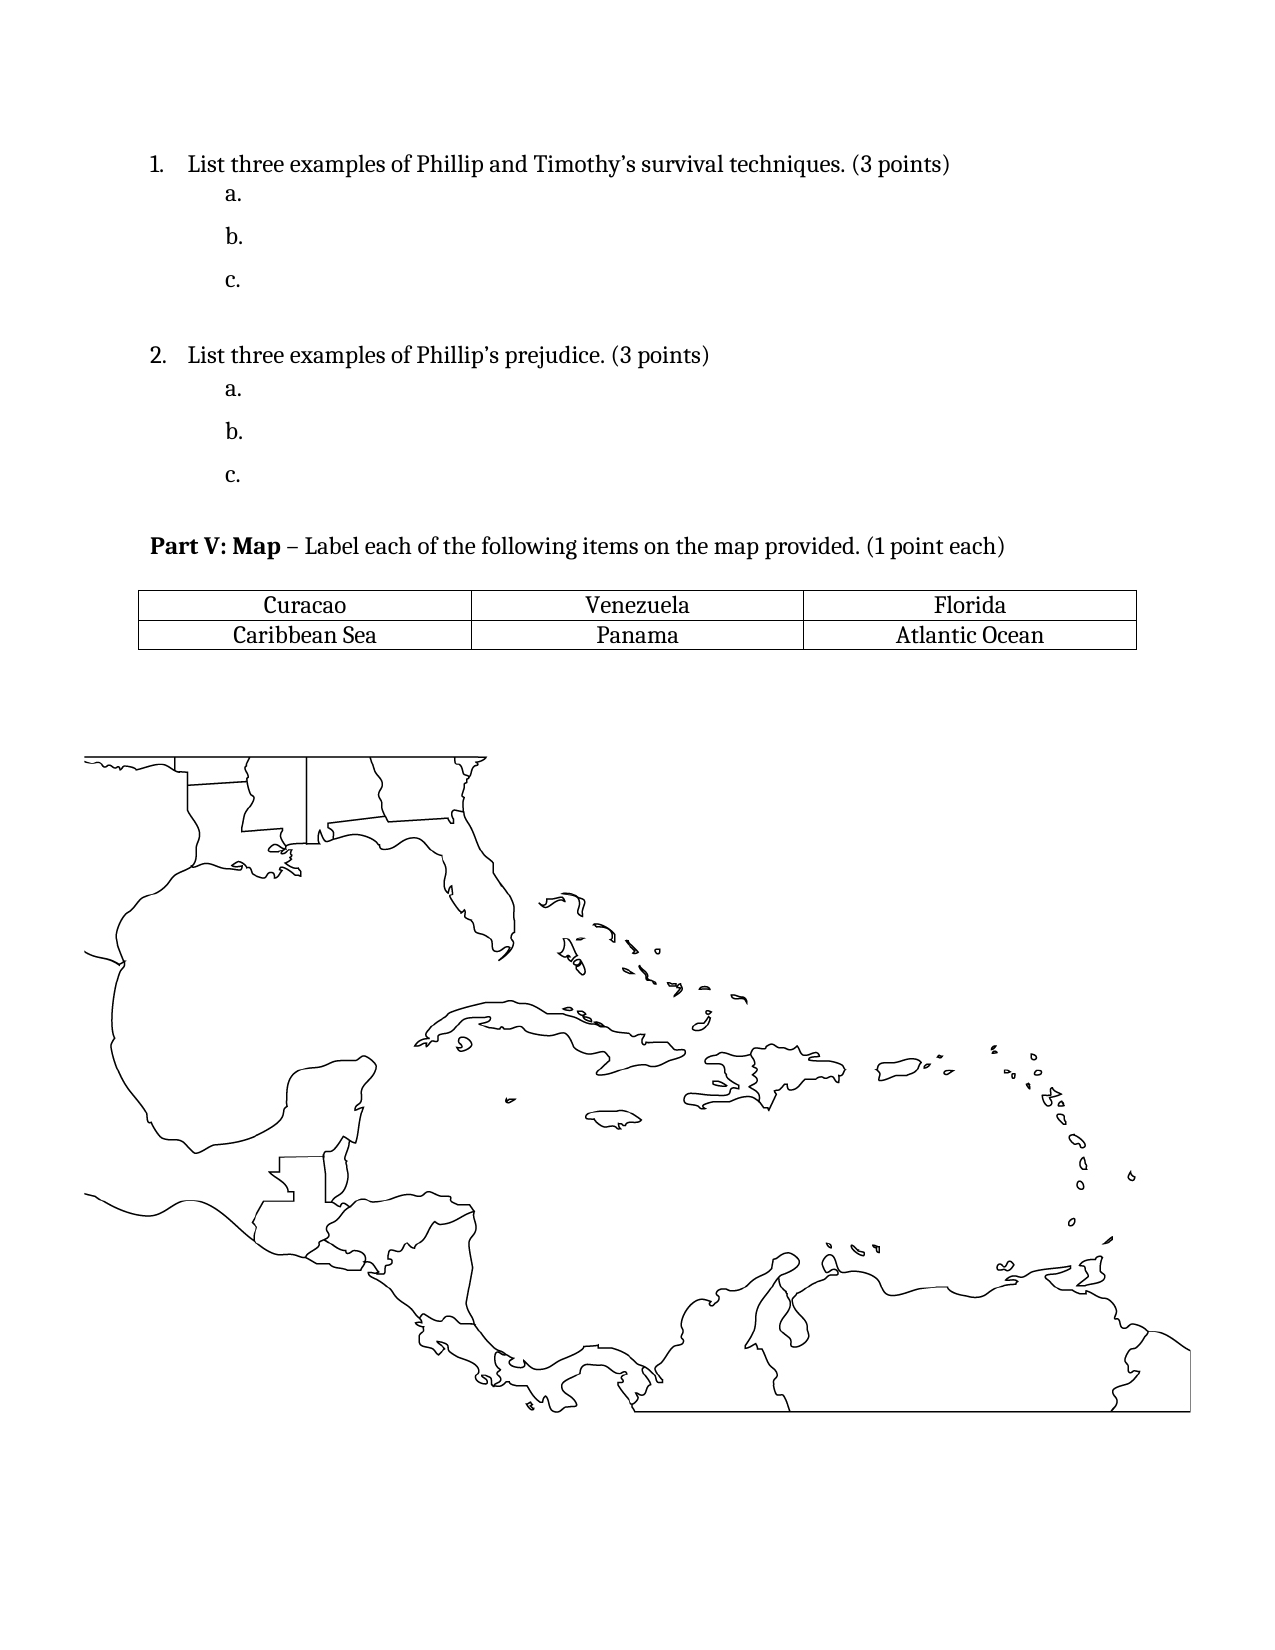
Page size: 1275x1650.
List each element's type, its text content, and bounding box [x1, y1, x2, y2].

table_cell Panama [472, 621, 803, 649]
table_cell Atlantic Ocean [804, 621, 1136, 649]
list List three examples of Phillip’s prejudice. (3 points) [150, 341, 1125, 370]
table_header Florida [804, 591, 1136, 619]
list List three examples of Phillip and Timothy’s survival techniques. (3 points) [150, 150, 1125, 179]
table_header Curacao [139, 591, 471, 619]
table_cell Caribbean Sea [139, 621, 471, 649]
picture [84, 735, 1191, 1414]
table_header Venezuela [472, 591, 803, 619]
text Part V: Map – Label each of the following items on the map provided. (1 point each) [150, 532, 1125, 561]
